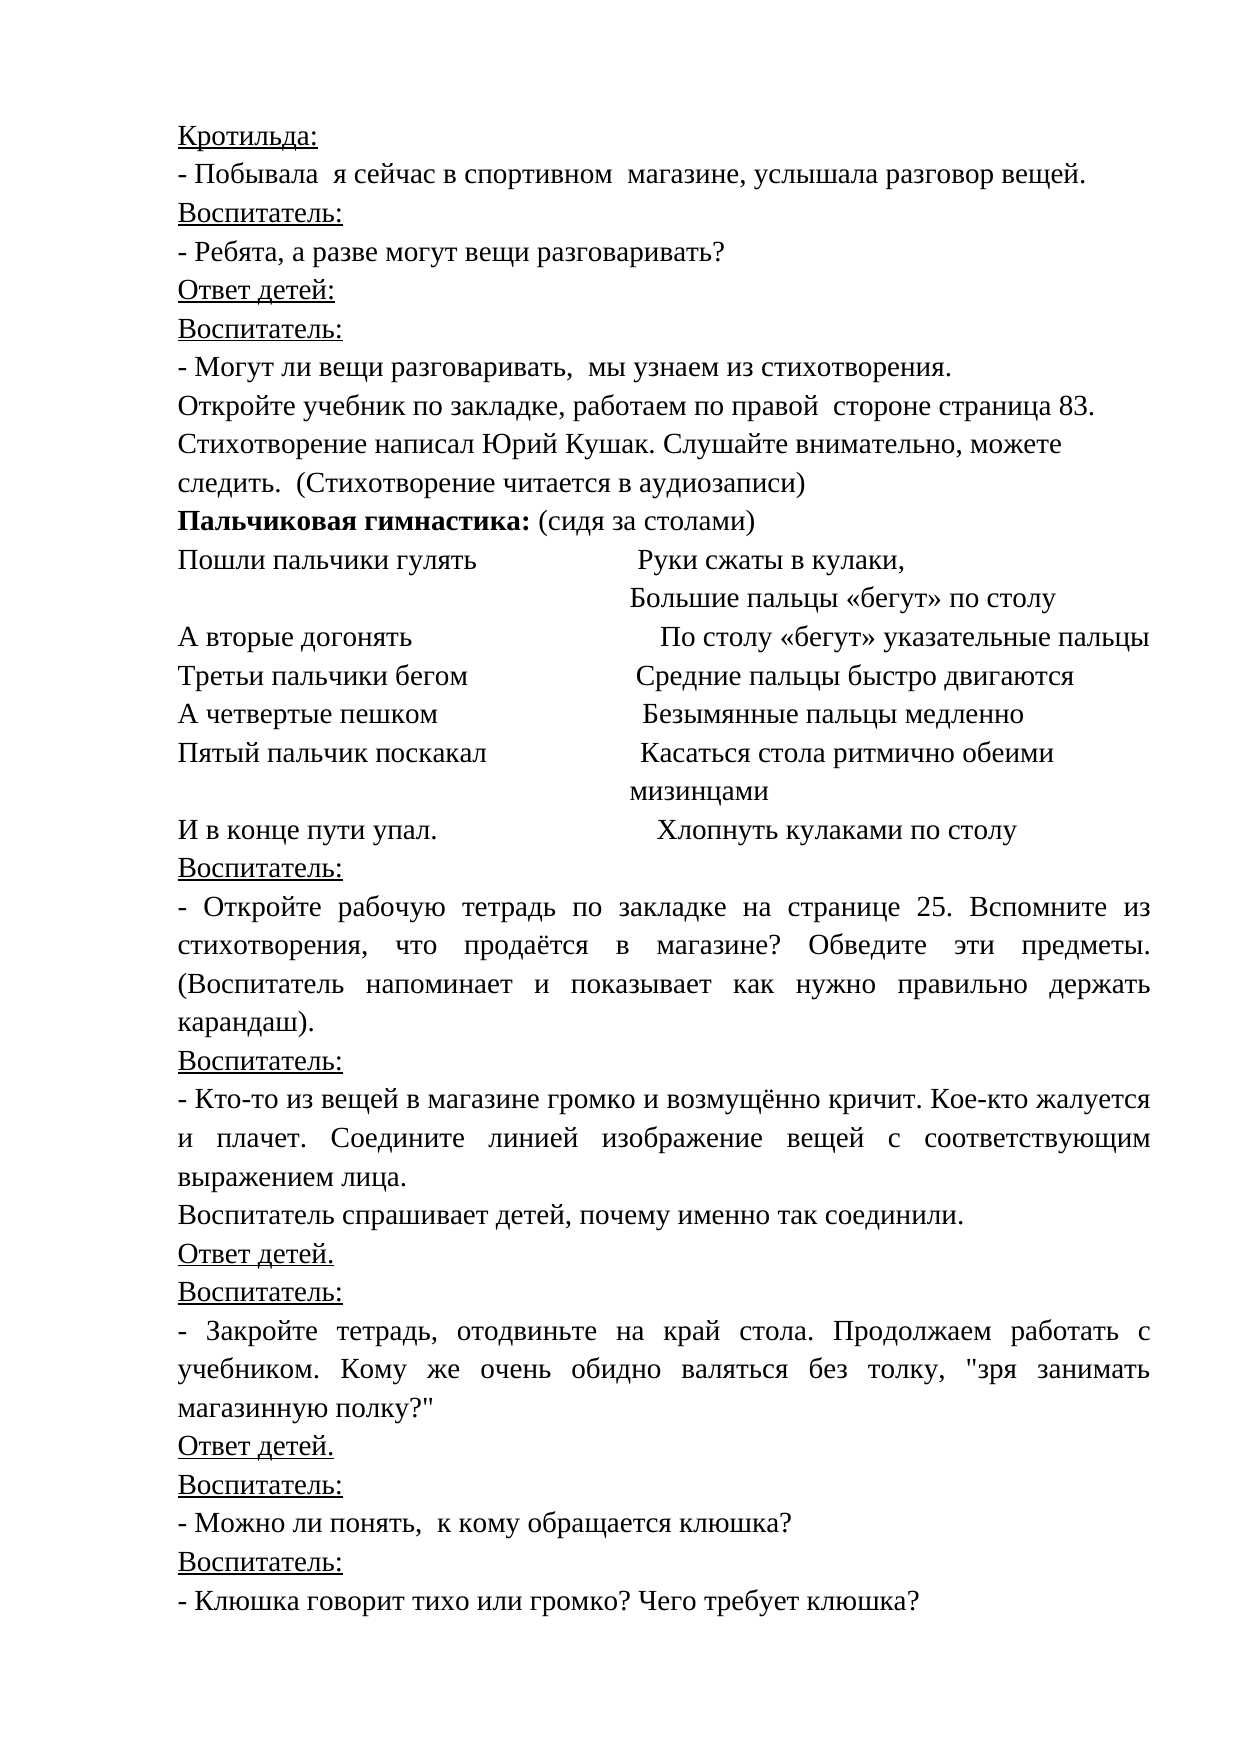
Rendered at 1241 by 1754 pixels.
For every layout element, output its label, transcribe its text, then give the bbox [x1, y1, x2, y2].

text А вторые догонять По столу «бегут» указательные пальцы [177, 619, 1152, 653]
text Воспитатель: [177, 1467, 1152, 1501]
text мизинцами [177, 773, 1152, 807]
text Откройте учебник по закладке, работаем по правой стороне страница 83. Стихотворение написал Юрий Кушак. Слушайте внимательно, можете следить. (Стихотворение читается в аудиозаписи) [177, 388, 1152, 498]
text Пятый пальчик поскакал Касаться стола ритмично обеими [177, 735, 1152, 768]
text - Откройте рабочую тетрадь по закладке на странице 25. Вспомните из стихотворения, что продаётся в магазине? Обведите эти предметы. (Воспитатель напоминает и показывает как нужно правильно держать карандаш). [177, 889, 1152, 1038]
text Воспитатель: [177, 1274, 1152, 1308]
text Пошли пальчики гулять Руки сжаты в кулаки, [177, 542, 1152, 576]
text Ответ детей. [177, 1236, 1152, 1269]
text Большие пальцы «бегут» по столу [177, 581, 1152, 614]
text Воспитатель: [177, 195, 1152, 229]
text Воспитатель: [177, 850, 1152, 884]
text Третьи пальчики бегом Средние пальцы быстро двигаются [177, 658, 1152, 691]
text А четвертые пешком Безымянные пальцы медленно [177, 696, 1152, 730]
text Ответ детей. [177, 1428, 1152, 1462]
text И в конце пути упал. Хлопнуть кулаками по столу [177, 812, 1152, 845]
text Воспитатель: [177, 311, 1152, 344]
text - Закройте тетрадь, отодвиньте на край стола. Продолжаем работать с учебником. Кому же очень обидно валяться без толку, "зря занимать магазинную полку?" [177, 1313, 1152, 1423]
text - Клюшка говорит тихо или громко? Чего требует клюшка? [177, 1583, 1152, 1616]
text - Можно ли понять, к кому обращается клюшка? [177, 1506, 1152, 1539]
text Воспитатель спрашивает детей, почему именно так соединили. [177, 1197, 1152, 1231]
text - Кто-то из вещей в магазине громко и возмущённо кричит. Кое-кто жалуется и плачет. Соедините линией изображение вещей с соответствующим выражением лица. [177, 1082, 1152, 1192]
text Кротильда: [177, 118, 1152, 152]
text - Могут ли вещи разговаривать, мы узнаем из стихотворения. [177, 349, 1152, 383]
text Ответ детей: [177, 272, 1152, 306]
text Воспитатель: [177, 1043, 1152, 1077]
text - Ребята, а разве могут вещи разговаривать? [177, 234, 1152, 267]
text Воспитатель: [177, 1544, 1152, 1578]
text - Побывала я сейчас в спортивном магазине, услышала разговор вещей. [177, 157, 1152, 190]
text Пальчиковая гимнастика: (сидя за столами) [177, 503, 1152, 537]
